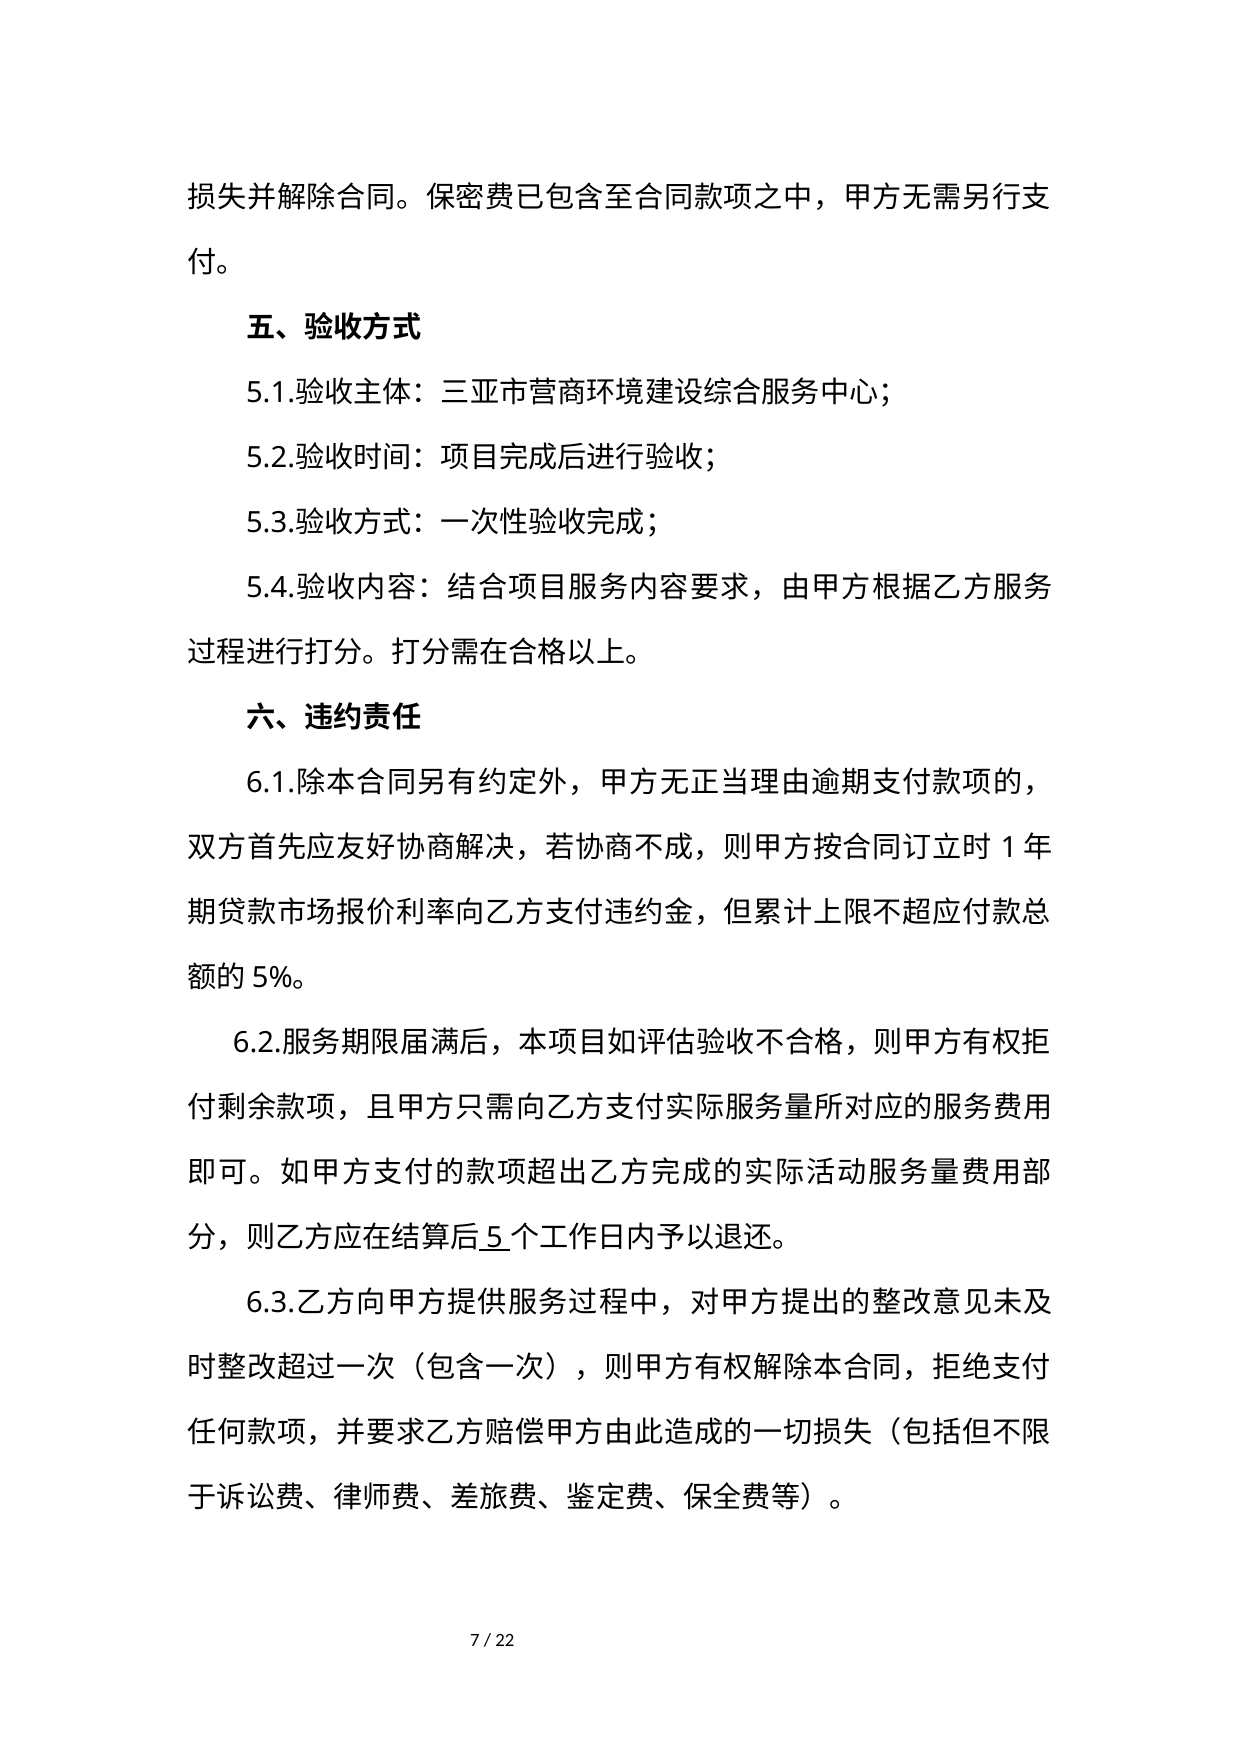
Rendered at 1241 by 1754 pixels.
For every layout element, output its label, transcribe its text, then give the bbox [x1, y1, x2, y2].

text 5.4.验收内容：结合项目服务内容要求，由甲方根据乙方服务过程进行打分。打分需在合格以上。 [187, 552, 1053, 682]
text 5.3.验收方式：一次性验收完成； [187, 487, 1053, 552]
text 五、验收方式 [187, 292, 1053, 357]
text 6.3.乙方向甲方提供服务过程中，对甲方提出的整改意见未及时整改超过一次（包含一次），则甲方有权解除本合同，拒绝支付任何款项，并要求乙方赔偿甲方由此造成的一切损失（包括但不限于诉讼费、律师费、差旅费、鉴定费、保全费等）。 [187, 1267, 1053, 1527]
text 6.1.除本合同另有约定外，甲方无正当理由逾期支付款项的，双方首先应友好协商解决，若协商不成，则甲方按合同订立时1年期贷款市场报价利率向乙方支付违约金，但累计上限不超应付款总额的5%。 [187, 747, 1053, 1007]
text 5.2.验收时间：项目完成后进行验收； [187, 422, 1053, 487]
subtitle 6.2.服务期限届满后，本项目如评估验收不合格，则甲方有权拒付剩余款项，且甲方只需向乙方支付实际服务量所对应的服务费用即可。如甲方支付的款项超出乙方完成的实际活动服务量费用部分，则乙方应在结算后 5 个工作日内予以退还。 [187, 1007, 1053, 1267]
text 5.1.验收主体：三亚市营商环境建设综合服务中心； [187, 357, 1053, 422]
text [187, 162, 1053, 292]
text 六、违约责任 [187, 682, 1053, 747]
